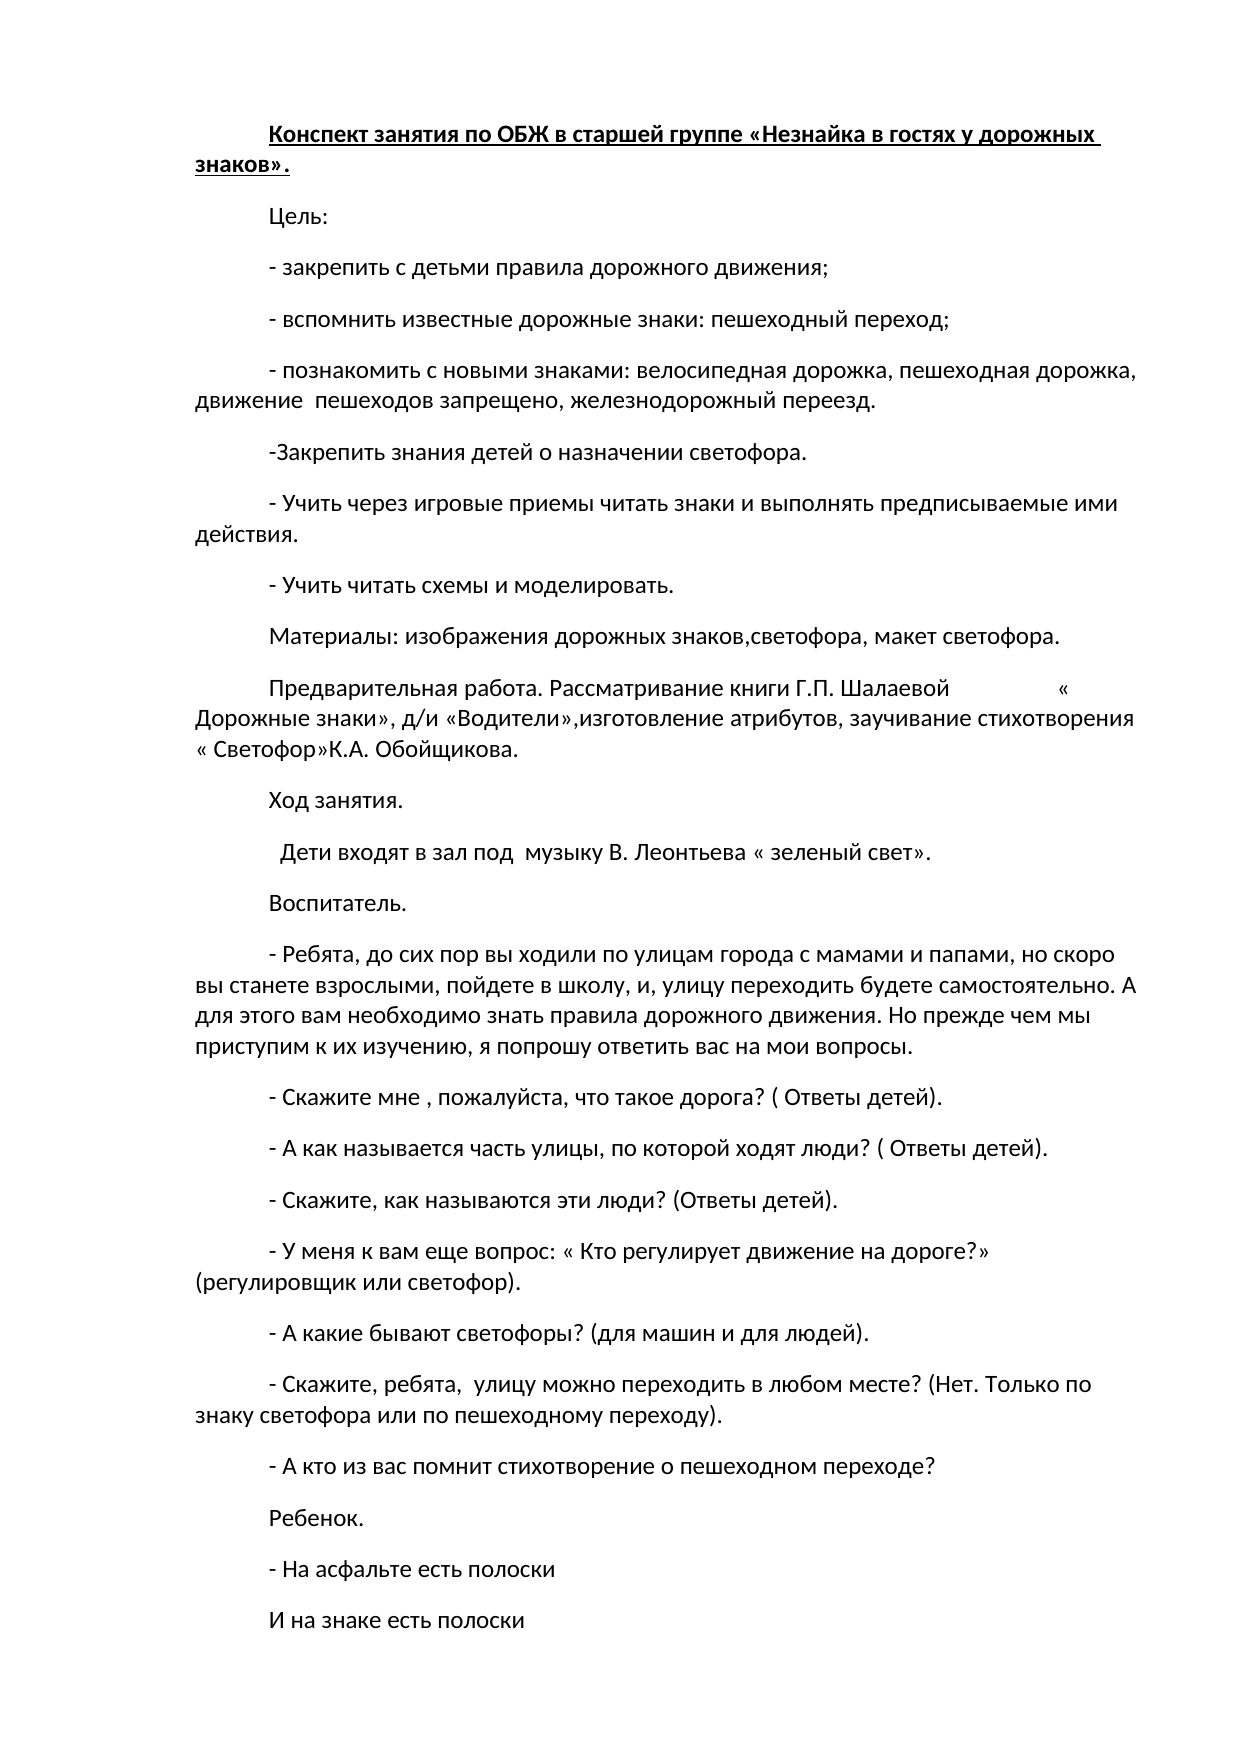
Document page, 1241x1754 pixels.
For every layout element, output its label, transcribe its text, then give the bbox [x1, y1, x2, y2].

text - А кто из вас помнит стихотворение о пешеходном переходе? [195, 1450, 1146, 1481]
text - Учить через игровые приемы читать знаки и выполнять предписываемые ими действия. [195, 487, 1146, 548]
text - Скажите, ребята, улицу можно переходить в любом месте? (Нет. Только по знаку светофора или по пешеходному переходу). [195, 1368, 1146, 1429]
text Дети входят в зал под музыку В. Леонтьева « зеленый свет». [195, 836, 1146, 866]
text - А какие бывают светофоры? (для машин и для людей). [195, 1317, 1146, 1348]
text Материалы: изображения дорожных знаков,светофора, макет светофора. [195, 621, 1146, 651]
text - Скажите, как называются эти люди? (Ответы детей). [195, 1184, 1146, 1214]
text - У меня к вам еще вопрос: « Кто регулирует движение на дороге?» (регулировщик или светофор). [195, 1235, 1146, 1296]
text -Закрепить знания детей о назначении светофора. [195, 436, 1146, 466]
text - А как называется часть улицы, по которой ходят люди? ( Ответы детей). [195, 1133, 1146, 1163]
text Ход занятия. [195, 784, 1146, 815]
text - Скажите мне , пожалуйста, что такое дорога? ( Ответы детей). [195, 1081, 1146, 1112]
text - закрепить с детьми правила дорожного движения; [195, 251, 1146, 282]
text - познакомить с новыми знаками: велосипедная дорожка, пешеходная дорожка, движение пешеходов запрещено, железнодорожный переезд. [195, 354, 1146, 415]
text Конспект занятия по ОБЖ в старшей группе «Незнайка в гостях у дорожных знаков». [195, 118, 1146, 179]
text Цель: [195, 200, 1146, 231]
text - Ребята, до сих пор вы ходили по улицам города с мамами и папами, но скоро вы станете взрослыми, пойдете в школу, и, улицу переходить будете самостоятельно. А для этого вам необходимо знать правила дорожного движения. Но прежде чем мы приступим к их изучению, я попрошу ответить вас на мои вопросы. [195, 938, 1146, 1060]
text Предварительная работа. Рассматривание книги Г.П. Шалаевой « Дорожные знаки», д/и «Водители»,изготовление атрибутов, заучивание стихотворения « Светофор»К.А. Обойщикова. [195, 672, 1146, 763]
text - На асфальте есть полоски [195, 1553, 1146, 1584]
text - вспомнить известные дорожные знаки: пешеходный переход; [195, 303, 1146, 333]
text Воспитатель. [195, 887, 1146, 917]
text Ребенок. [195, 1502, 1146, 1532]
text - Учить читать схемы и моделировать. [195, 569, 1146, 600]
text И на знаке есть полоски [195, 1604, 1146, 1635]
